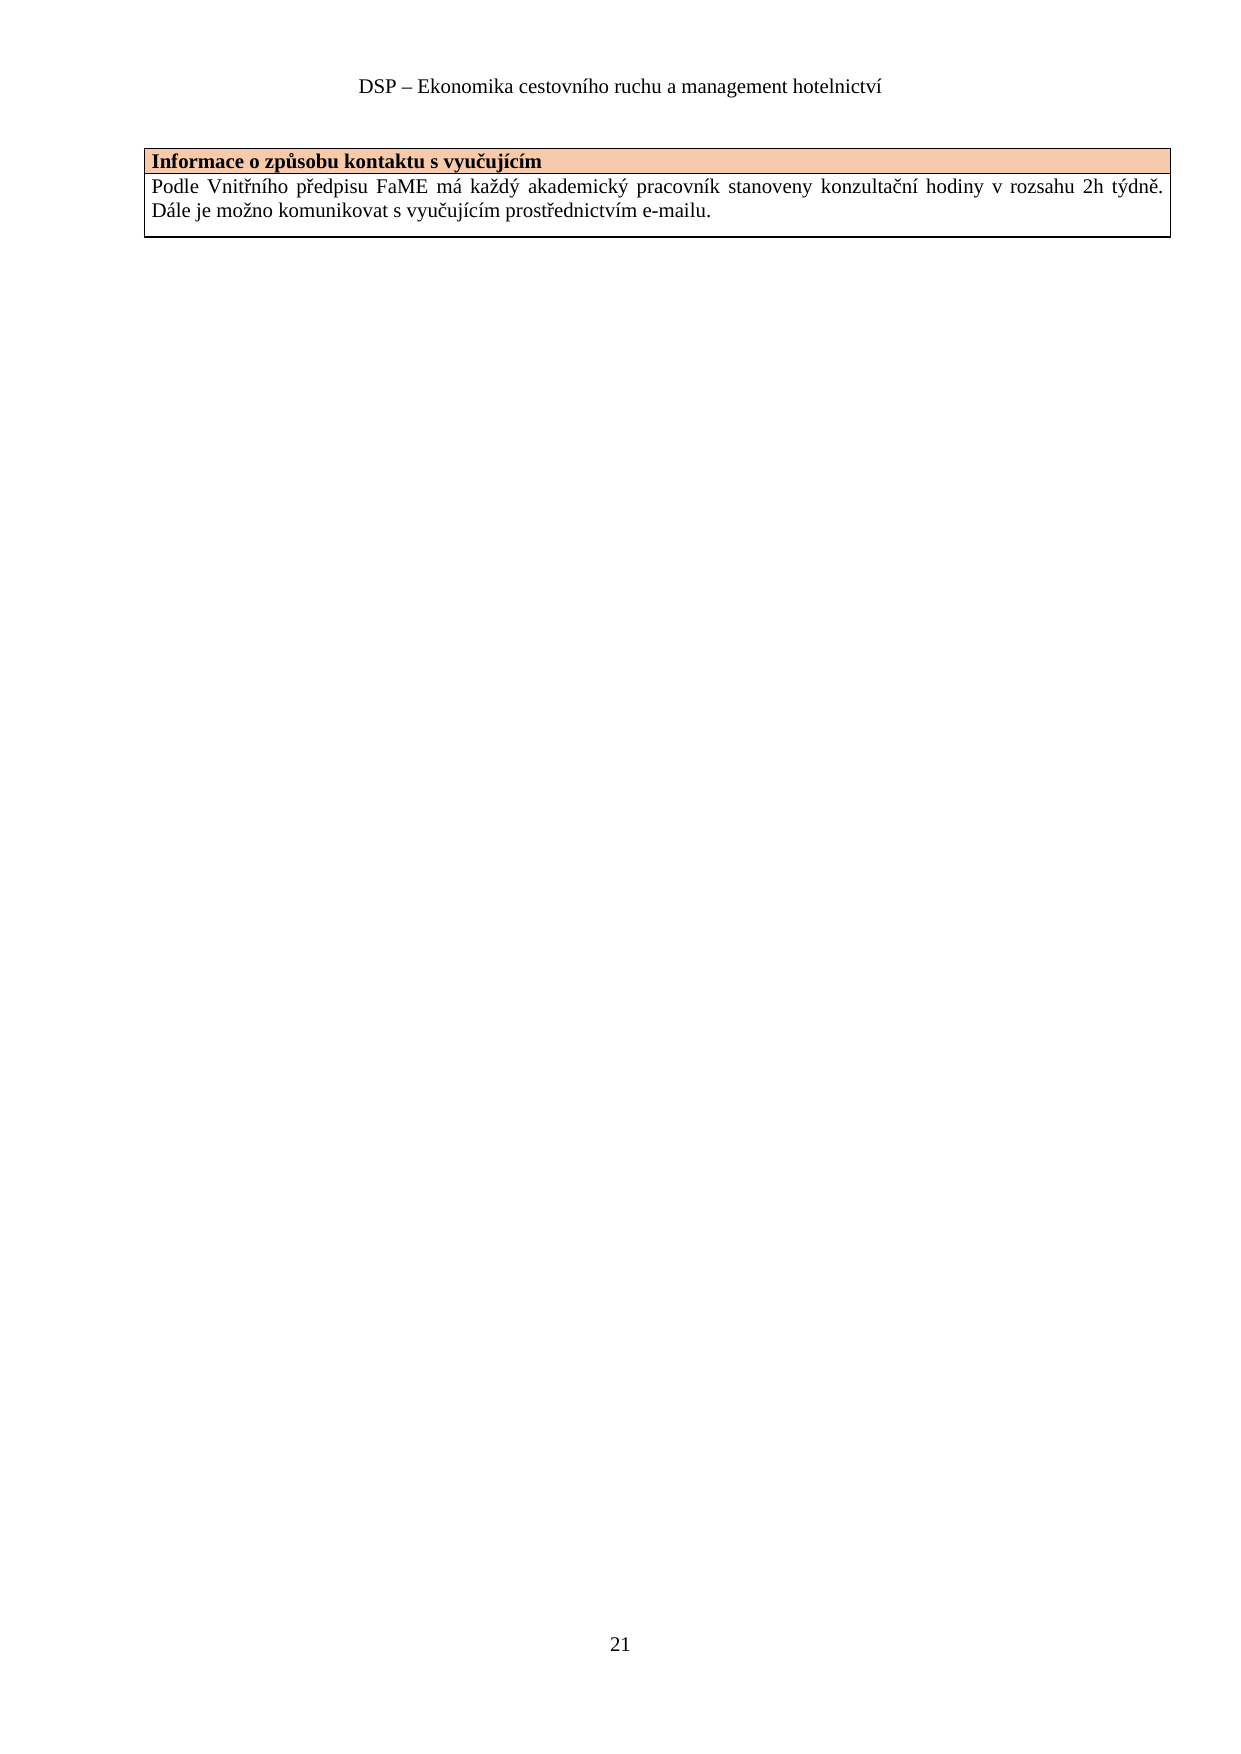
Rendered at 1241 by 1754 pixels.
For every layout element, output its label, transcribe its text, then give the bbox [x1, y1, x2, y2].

table_cell Podle Vnitřního předpisu FaME má každý akademický pracovník stanoveny konzultační hodiny v rozsahu 2h týdně. Dále je možno komunikovat s vyučujícím prostřednictvím e-mailu. [145, 174, 1170, 236]
table_cell Informace o způsobu kontaktu s vyučujícím [145, 149, 1170, 173]
